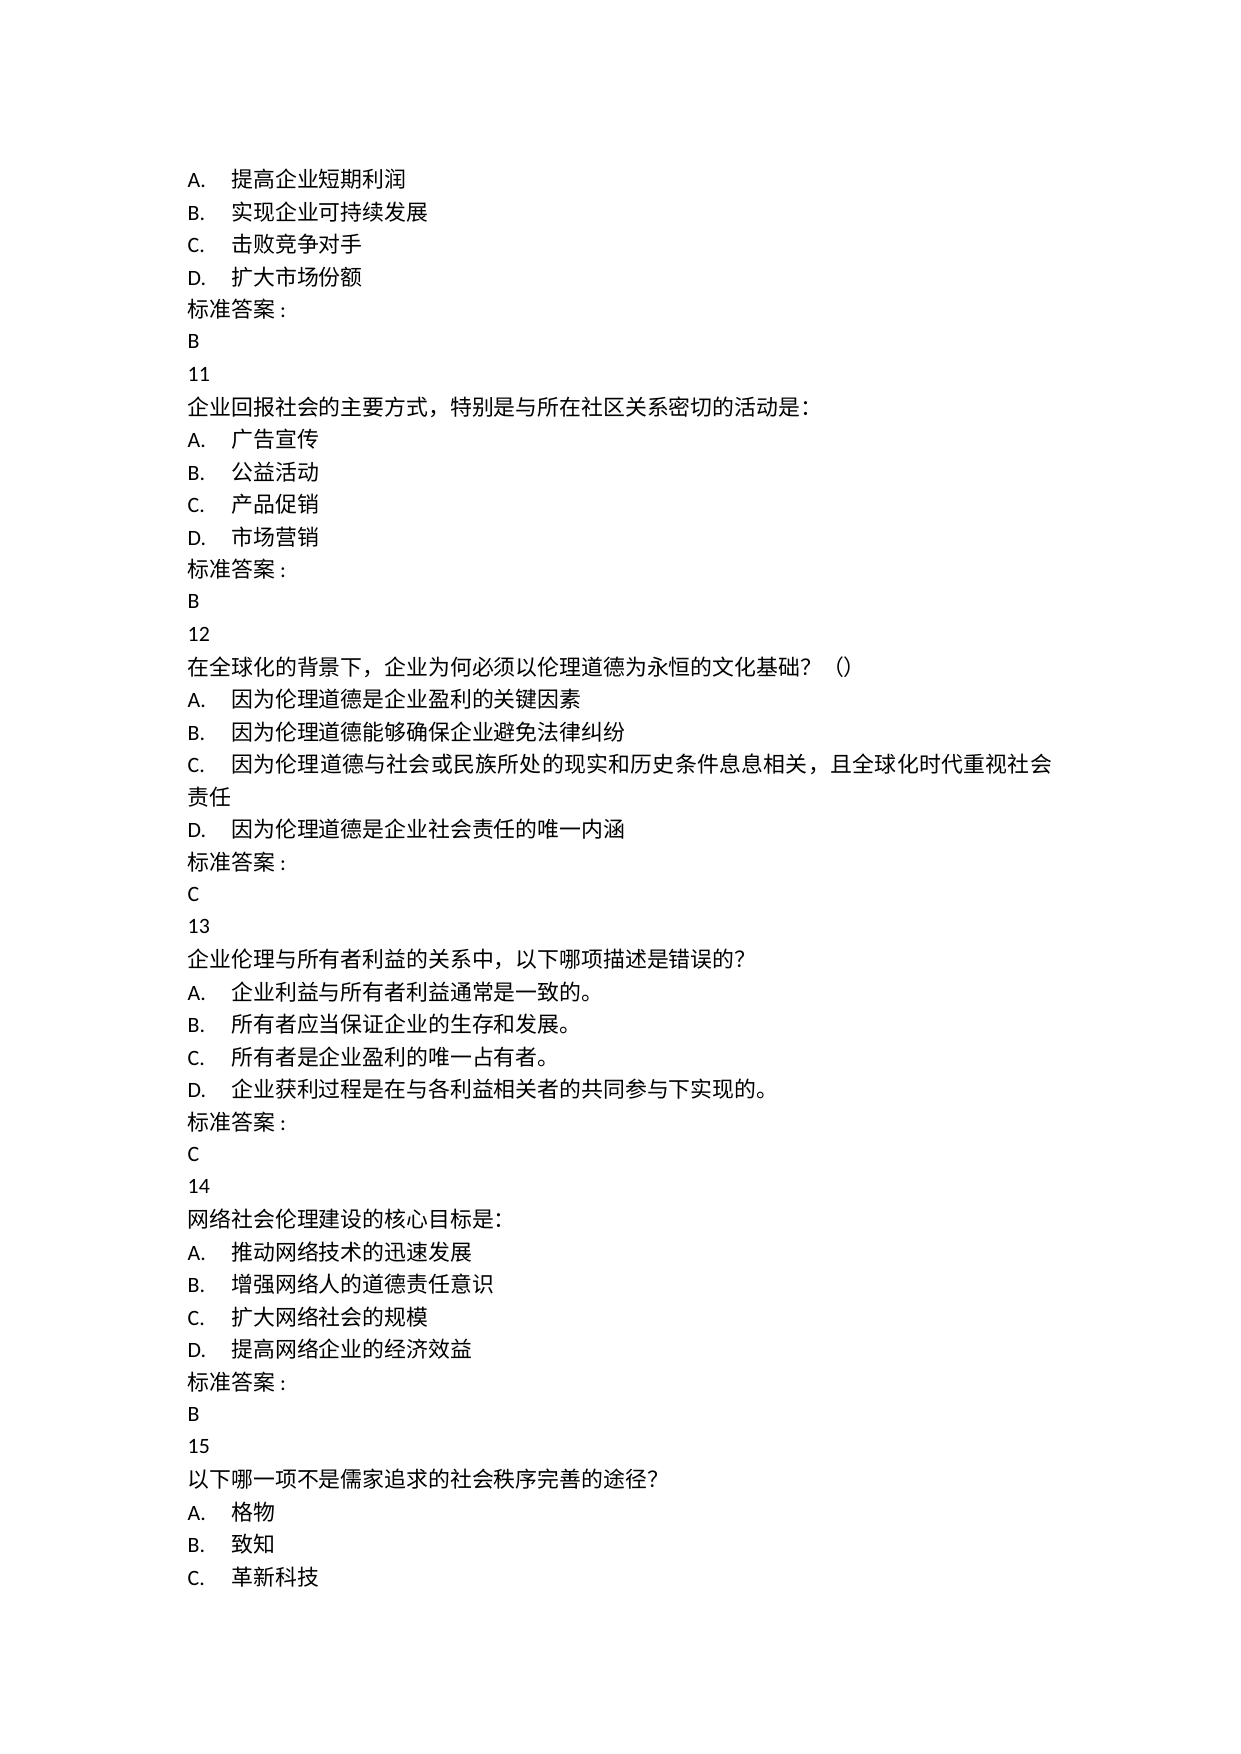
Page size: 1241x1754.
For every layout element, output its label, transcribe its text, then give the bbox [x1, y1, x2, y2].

text 13 [187, 909, 1053, 942]
text 标准答案 : [187, 1364, 1053, 1397]
text 12 [187, 617, 1053, 649]
text 标准答案 : [187, 844, 1053, 877]
text D. 企业获利过程是在与各利益相关者的共同参与下实现的。 [187, 1072, 1053, 1104]
text B. 实现企业可持续发展 [187, 194, 1053, 227]
text 标准答案 : [187, 552, 1053, 584]
text B. 公益活动 [187, 454, 1053, 487]
text C. 扩大网络社会的规模 [187, 1299, 1053, 1332]
text A. 因为伦理道德是企业盈利的关键因素 [187, 682, 1053, 714]
text C [187, 1137, 1053, 1169]
text 企业回报社会的主要方式，特别是与所在社区关系密切的活动是： [187, 389, 1053, 422]
text 企业伦理与所有者利益的关系中，以下哪项描述是错误的？ [187, 942, 1053, 974]
text 15 [187, 1429, 1053, 1462]
text B. 增强网络人的道德责任意识 [187, 1267, 1053, 1299]
text D. 因为伦理道德是企业社会责任的唯一内涵 [187, 812, 1053, 844]
text 网络社会伦理建设的核心目标是： [187, 1202, 1053, 1234]
text B. 所有者应当保证企业的生存和发展。 [187, 1007, 1053, 1039]
text C. 所有者是企业盈利的唯一占有者。 [187, 1039, 1053, 1072]
text C. 因为伦理道德与社会或民族所处的现实和历史条件息息相关，且全球化时代重视社会责任 [187, 747, 1053, 812]
text A. 格物 [187, 1494, 1053, 1527]
text B. 因为伦理道德能够确保企业避免法律纠纷 [187, 714, 1053, 747]
text D. 扩大市场份额 [187, 259, 1053, 292]
text B [187, 324, 1053, 357]
text B [187, 584, 1053, 617]
text C. 革新科技 [187, 1559, 1053, 1592]
text B [187, 1397, 1053, 1429]
text A. 广告宣传 [187, 422, 1053, 454]
text 11 [187, 357, 1053, 389]
text 以下哪一项不是儒家追求的社会秩序完善的途径？ [187, 1462, 1053, 1494]
text 标准答案 : [187, 292, 1053, 324]
text A. 推动网络技术的迅速发展 [187, 1234, 1053, 1267]
text A. 提高企业短期利润 [187, 162, 1053, 194]
text B. 致知 [187, 1527, 1053, 1559]
text D. 提高网络企业的经济效益 [187, 1332, 1053, 1364]
text C [187, 877, 1053, 909]
text C. 击败竞争对手 [187, 227, 1053, 259]
text 在全球化的背景下，企业为何必须以伦理道德为永恒的文化基础？（） [187, 649, 1053, 682]
text D. 市场营销 [187, 519, 1053, 552]
text A. 企业利益与所有者利益通常是一致的。 [187, 974, 1053, 1007]
text C. 产品促销 [187, 487, 1053, 519]
text 标准答案 : [187, 1104, 1053, 1137]
text 14 [187, 1169, 1053, 1202]
